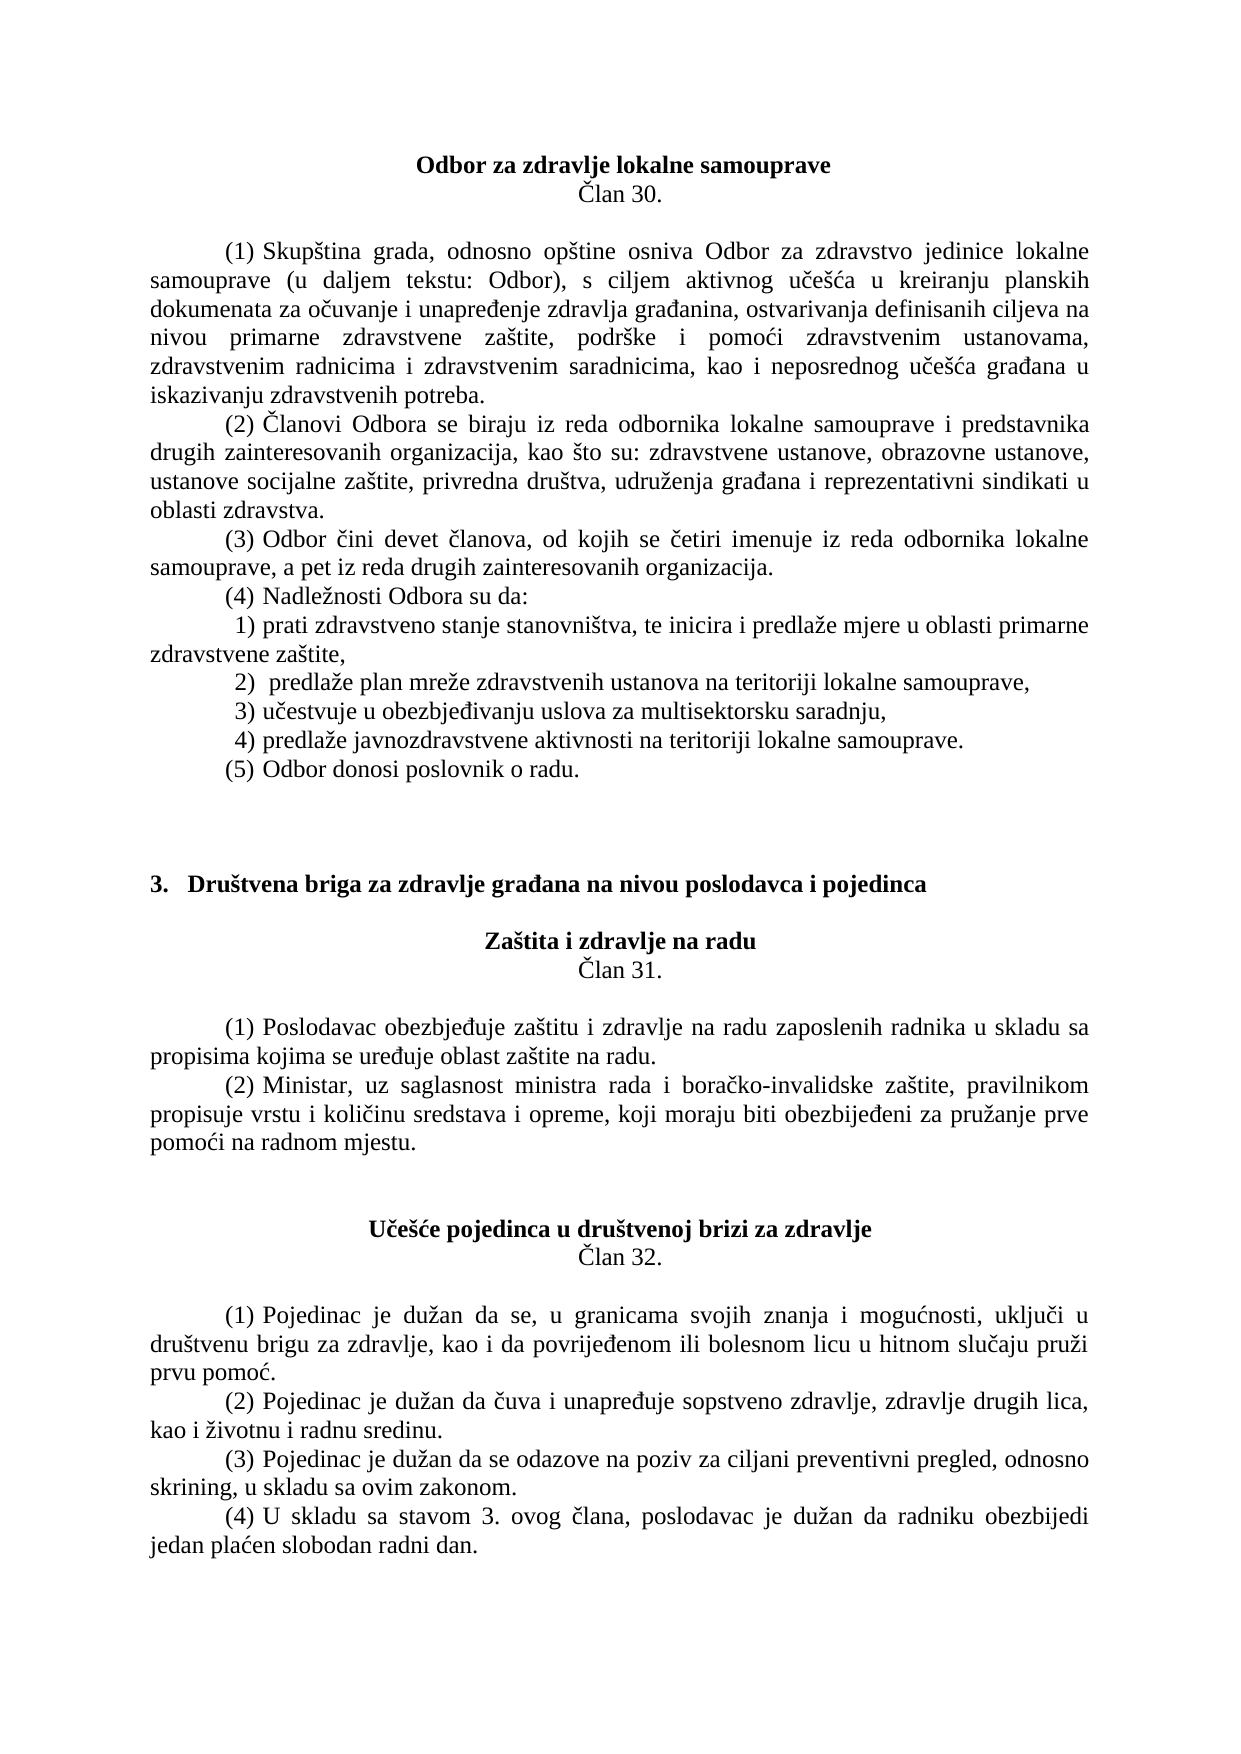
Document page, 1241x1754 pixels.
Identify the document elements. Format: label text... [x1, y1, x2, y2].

text Član 32. [150, 1242, 1090, 1271]
list Pojedinac je dužan da čuva i unapređuje sopstveno zdravlje, zdravlje drugih lica, kao i životnu i radnu sredinu. [150, 1386, 1090, 1444]
text Član 31. [150, 955, 1090, 984]
text Odbor za zdravlje lokalne samouprave [150, 150, 1090, 179]
list predlaže javnozdravstvene aktivnosti na teritoriji lokalne samouprave. [150, 725, 1090, 754]
list Članovi Odbora se biraju iz reda odbornika lokalne samouprave i predstavnika drugih zainteresovanih organizacija, kao što su: zdravstvene ustanove, obrazovne ustanove, ustanove socijalne zaštite, privredna društva, udruženja građana i reprezentativni sindikati u oblasti zdravstva. [150, 409, 1090, 524]
list U skladu sa stavom 3. ovog člana, poslodavac je dužan da radniku obezbijedi jedan plaćen slobodan radni dan. [150, 1501, 1090, 1559]
list Ministar, uz saglasnost ministra rada i boračko-invalidske zaštite, pravilnikom propisuje vrstu i količinu sredstava i opreme, koji moraju biti obezbijeđeni za pružanje prve pomoći na radnom mjestu. [150, 1070, 1090, 1156]
list Nadležnosti Odbora su da: [150, 581, 1090, 610]
list Odbor donosi poslovnik o radu. [150, 754, 1090, 782]
list Odbor čini devet članova, od kojih se četiri imenuje iz reda odbornika lokalne samouprave, a pet iz reda drugih zainteresovanih organizacija. [150, 524, 1090, 581]
list predlaže plan mreže zdravstvenih ustanova na teritoriji lokalne samouprave, [150, 667, 1090, 696]
list prati zdravstveno stanje stanovništva, te inicira i predlaže mjere u oblasti primarne zdravstvene zaštite, [150, 610, 1090, 667]
text Član 30. [150, 179, 1090, 207]
list Društvena briga za zdravlje građana na nivou poslodavca i pojedinca [150, 869, 1090, 897]
list Skupština grada, odnosno opštine osniva Odbor za zdravstvo jedinice lokalne samouprave (u daljem tekstu: Odbor), s ciljem aktivnog učešća u kreiranju planskih dokumenata za očuvanje i unapređenje zdravlja građanina, ostvarivanja definisanih ciljeva na nivou primarne zdravstvene zaštite, podrške i pomoći zdravstvenim ustanovama, zdravstvenim radnicima i zdravstvenim saradnicima, kao i neposrednog učešća građana u iskazivanju zdravstvenih potreba. [150, 236, 1090, 409]
list Poslodavac obezbjeđuje zaštitu i zdravlje na radu zaposlenih radnika u skladu sa propisima kojima se uređuje oblast zaštite na radu. [150, 1012, 1090, 1070]
list Pojedinac je dužan da se odazove na poziv za ciljani preventivni pregled, odnosno skrining, u skladu sa ovim zakonom. [150, 1444, 1090, 1501]
list učestvuje u obezbjeđivanju uslova za multisektorsku saradnju, [150, 696, 1090, 725]
text Zaštita i zdravlje na radu [150, 926, 1090, 955]
list Pojedinac je dužan da se, u granicama svojih znanja i mogućnosti, uključi u društvenu brigu za zdravlje, kao i da povrijeđenom ili bolesnom licu u hitnom slučaju pruži prvu pomoć. [150, 1300, 1090, 1386]
text Učešće pojedinca u društvenoj brizi za zdravlje [150, 1214, 1090, 1242]
